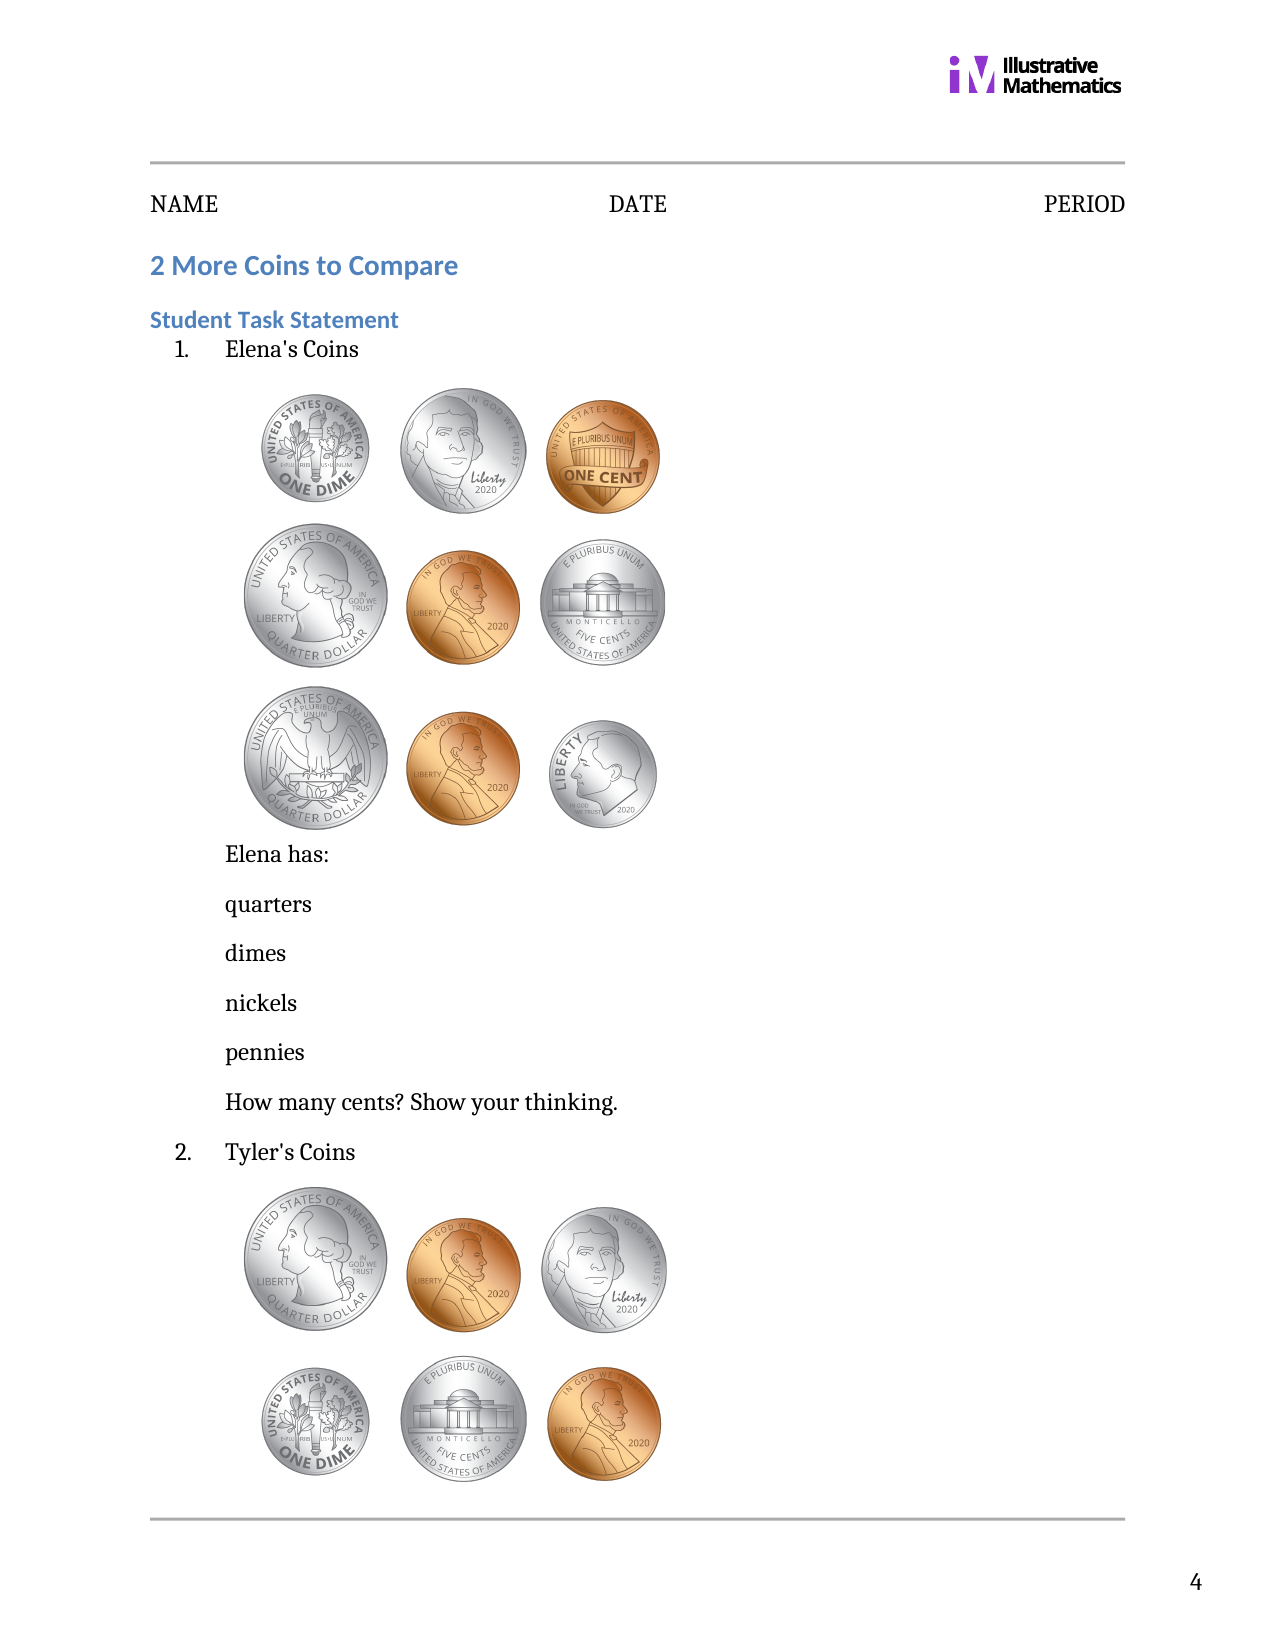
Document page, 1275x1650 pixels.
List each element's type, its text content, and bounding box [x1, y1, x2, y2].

picture [243, 1187, 667, 1482]
subtitle Student Task Statement [150, 304, 1125, 334]
list nickels [175, 989, 1125, 1017]
subtitle 2 More Coins to Compare [150, 247, 1125, 283]
list dimes [175, 939, 1125, 968]
list Tyler's Coins [175, 1137, 1125, 1166]
list How many cents? Show your thinking. [175, 1088, 1125, 1117]
list Elena's Coins [175, 334, 1125, 363]
list quarters [175, 889, 1125, 918]
list Elena has: [175, 840, 1125, 869]
picture [949, 55, 1121, 93]
picture [243, 384, 666, 830]
list pennies [175, 1038, 1125, 1067]
